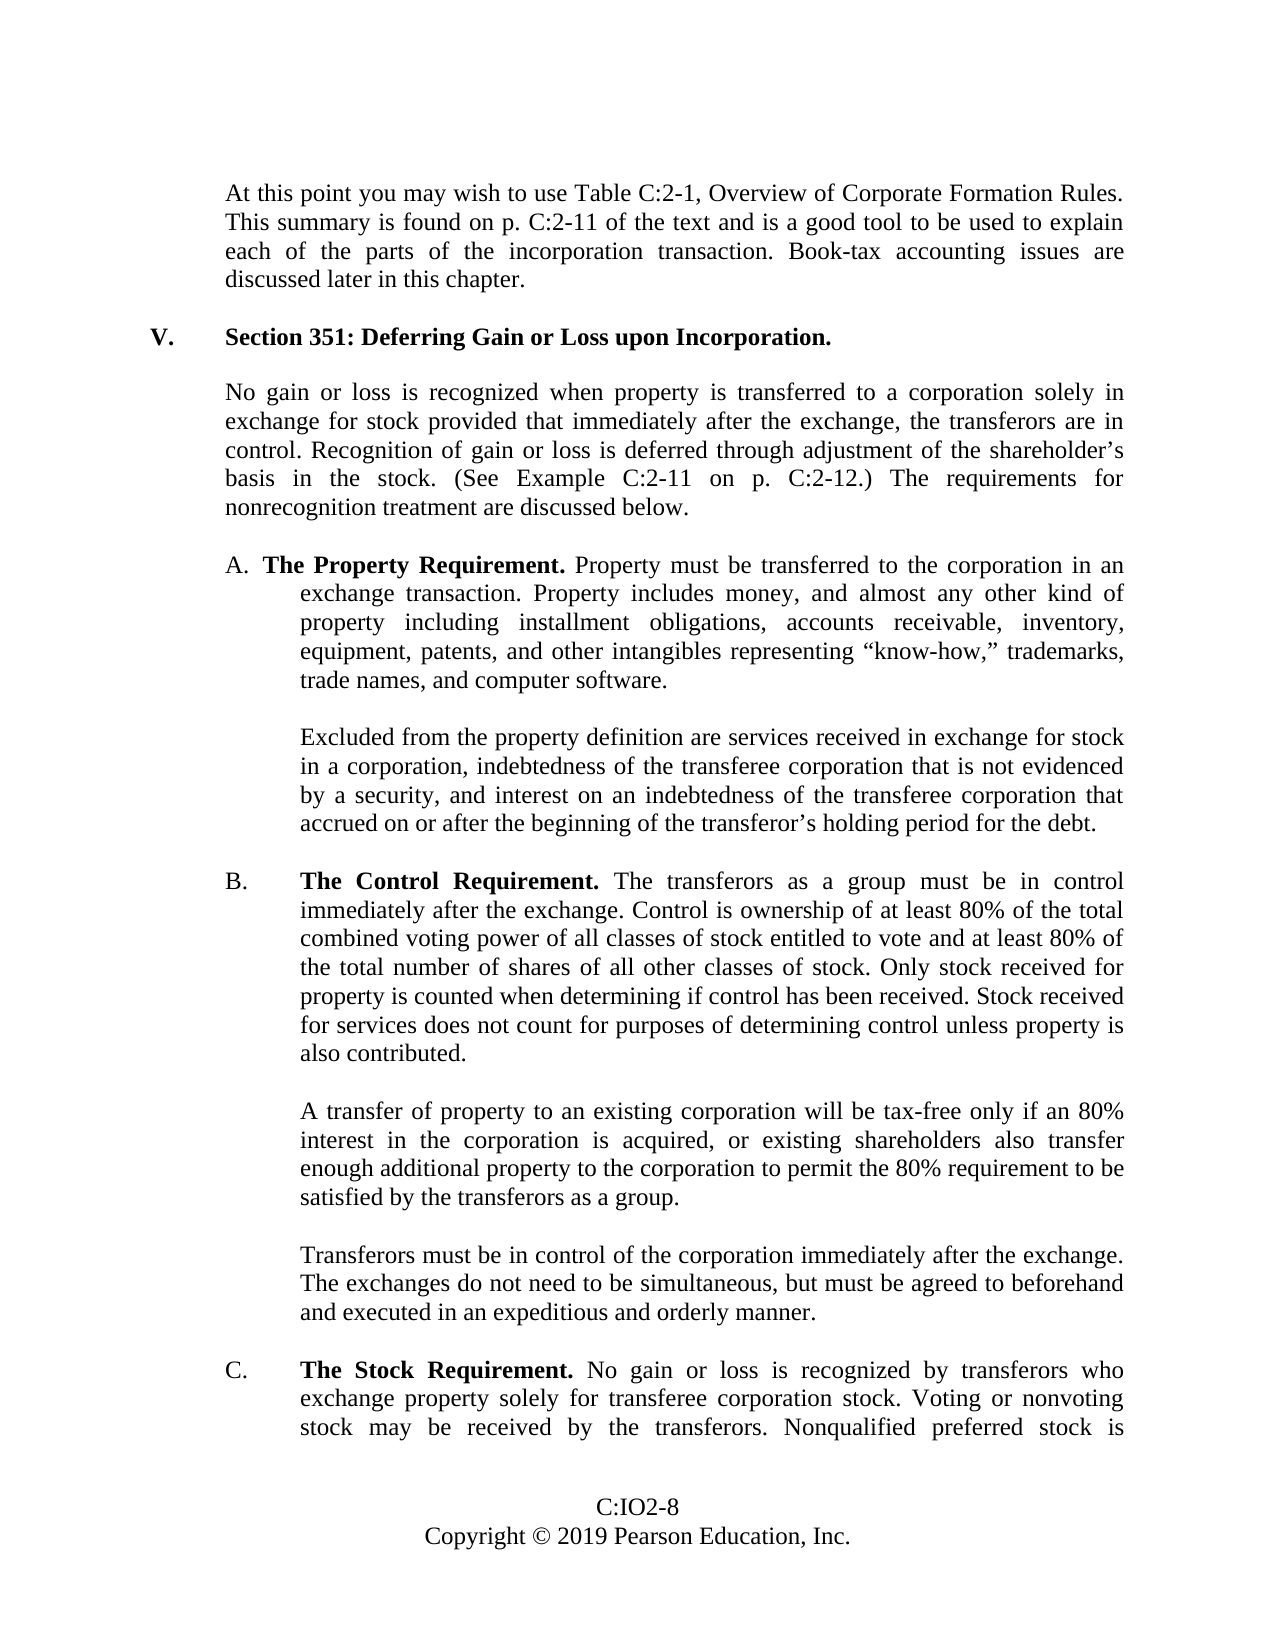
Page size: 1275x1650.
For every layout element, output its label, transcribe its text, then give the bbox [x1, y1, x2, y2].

text Transferors must be in control of the corporation immediately after the exchange. The exchanges do not need to be simultaneous, but must be agreed to beforehand and executed in an expeditious and orderly manner. [300, 1240, 1125, 1326]
list The Property Requirement. Property must be transferred to the corporation in an exchange transaction. Property includes money, and almost any other kind of property including installment obligations, accounts receivable, inventory, equipment, patents, and other intangibles representing “know-how,” trademarks, trade names, and computer software. [225, 550, 1125, 693]
text Excluded from the property definition are services received in exchange for stock in a corporation, indebtedness of the transferee corporation that is not evidenced by a security, and interest on an indebtedness of the transferee corporation that accrued on or after the beginning of the transferor’s holding period for the debt. [300, 722, 1125, 837]
text B. The Control Requirement. The transferors as a group must be in control immediately after the exchange. Control is ownership of at least 80% of the total combined voting power of all classes of stock entitled to vote and at least 80% of the total number of shares of all other classes of stock. Only stock received for property is counted when determining if control has been received. Stock received for services does not count for purposes of determining control unless property is also contributed. [225, 866, 1125, 1067]
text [225, 1355, 1125, 1441]
text V. Section 351: Deferring Gain or Loss upon Incorporation. [150, 322, 1125, 351]
text No gain or loss is recognized when property is transferred to a corporation solely in exchange for stock provided that immediately after the exchange, the transferors are in control. Recognition of gain or loss is deferred through adjustment of the shareholder’s basis in the stock. (See Example C:2-11 on p. C:2-12.) The requirements for nonrecognition treatment are discussed below. [225, 377, 1125, 521]
text At this point you may wish to use Table C:2-1, Overview of Corporate Formation Rules. This summary is found on p. C:2-11 of the text and is a good tool to be used to explain each of the parts of the incorporation transaction. Book-tax accounting issues are discussed later in this chapter. [225, 178, 1125, 293]
text A transfer of property to an existing corporation will be tax-free only if an 80% interest in the corporation is acquired, or existing shareholders also transfer enough additional property to the corporation to permit the 80% requirement to be satisfied by the transferors as a group. [300, 1096, 1125, 1211]
